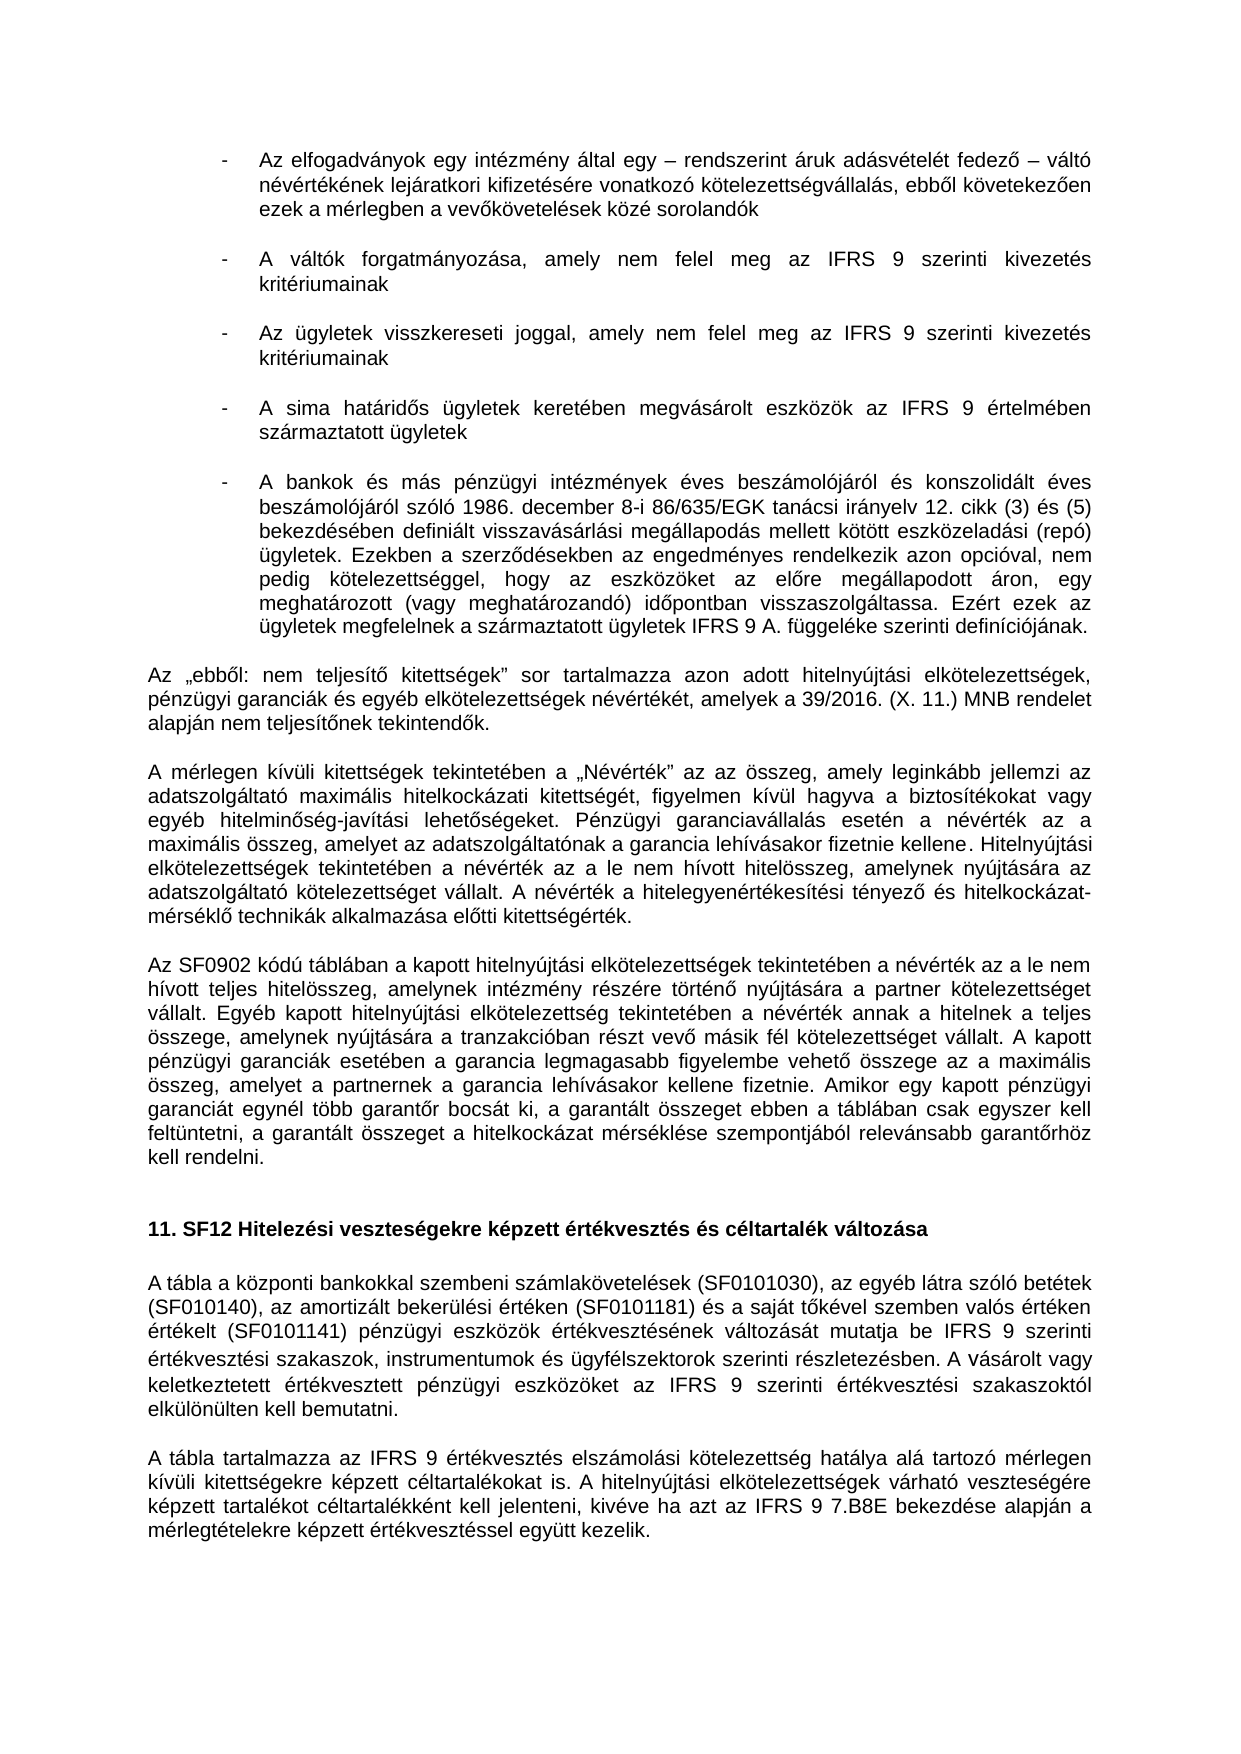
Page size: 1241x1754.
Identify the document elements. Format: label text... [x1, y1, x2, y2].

list Az ügyletek visszkereseti joggal, amely nem felel meg az IFRS 9 szerinti kivezetés kritériumainak [221, 320, 1093, 370]
subtitle 11. SF12 Hitelezési veszteségekre képzett értékvesztés és céltartalék változása [148, 1216, 1093, 1240]
text A tábla a központi bankokkal szembeni számlakövetelések (SF0101030), az egyéb látra szóló betétek (SF010140), az amortizált bekerülési értéken (SF0101181) és a saját tőkével szemben valós értéken értékelt (SF0101141) pénzügyi eszközök értékvesztésének változását mutatja be IFRS 9 szerinti értékvesztési szakaszok, instrumentumok és ügyfélszektorok szerinti részletezésben. A vásárolt vagy keletkeztetett értékvesztett pénzügyi eszközöket az IFRS 9 szerinti értékvesztési szakaszoktól elkülönülten kell bemutatni. [148, 1271, 1093, 1421]
text A tábla tartalmazza az IFRS 9 értékvesztés elszámolási kötelezettség hatálya alá tartozó mérlegen kívüli kitettségekre képzett céltartalékokat is. A hitelnyújtási elkötelezettségek várható veszteségére képzett tartalékot céltartalékként kell jelenteni, kivéve ha azt az IFRS 9 7.B8E bekezdése alapján a mérlegtételekre képzett értékvesztéssel együtt kezelik. [148, 1446, 1093, 1542]
list A bankok és más pénzügyi intézmények éves beszámolójáról és konszolidált éves beszámolójáról szóló 1986. december 8-i 86/635/EGK tanácsi irányelv 12. cikk (3) és (5) bekezdésében definiált visszavásárlási megállapodás mellett kötött eszközeladási (repó) ügyletek. Ezekben a szerződésekben az engedményes rendelkezik azon opcióval, nem pedig kötelezettséggel, hogy az eszközöket az előre megállapodott áron, egy meghatározott (vagy meghatározandó) időpontban visszaszolgáltassa. Ezért ezek az ügyletek megfelelnek a származtatott ügyletek IFRS 9 A. függeléke szerinti definíciójának. [221, 469, 1093, 638]
text Az „ebből: nem teljesítő kitettségek” sor tartalmazza azon adott hitelnyújtási elkötelezettségek, pénzügyi garanciák és egyéb elkötelezettségek névértékét, amelyek a 39/2016. (X. 11.) MNB rendelet alapján nem teljesítőnek tekintendők. [148, 663, 1093, 735]
text Az SF0902 kódú táblában a kapott hitelnyújtási elkötelezettségek tekintetében a névérték az a le nem hívott teljes hitelösszeg, amelynek intézmény részére történő nyújtására a partner kötelezettséget vállalt. Egyéb kapott hitelnyújtási elkötelezettség tekintetében a névérték annak a hitelnek a teljes összege, amelynek nyújtására a tranzakcióban részt vevő másik fél kötelezettséget vállalt. A kapott pénzügyi garanciák esetében a garancia legmagasabb figyelembe vehető összege az a maximális összeg, amelyet a partnernek a garancia lehívásakor kellene fizetnie. Amikor egy kapott pénzügyi garanciát egynél több garantőr bocsát ki, a garantált összeget ebben a táblában csak egyszer kell feltüntetni, a garantált összeget a hitelkockázat mérséklése szempontjából relevánsabb garantőrhöz kell rendelni. [148, 953, 1093, 1168]
list A váltók forgatmányozása, amely nem felel meg az IFRS 9 szerinti kivezetés kritériumainak [221, 246, 1093, 295]
text A mérlegen kívüli kitettségek tekintetében a „Névérték” az az összeg, amely leginkább jellemzi az adatszolgáltató maximális hitelkockázati kitettségét, figyelmen kívül hagyva a biztosítékokat vagy egyéb hitelminőség-javítási lehetőségeket. Pénzügyi garanciavállalás esetén a névérték az a maximális összeg, amelyet az adatszolgáltatónak a garancia lehívásakor fizetnie kellene. Hitelnyújtási elkötelezettségek tekintetében a névérték az a le nem hívott hitelösszeg, amelynek nyújtására az adatszolgáltató kötelezettséget vállalt. A névérték a hitelegyenértékesítési tényező és hitelkockázat-mérséklő technikák alkalmazása előtti kitettségérték. [148, 760, 1093, 928]
list Az elfogadványok egy intézmény által egy – rendszerint áruk adásvételét fedező – váltó névértékének lejáratkori kifizetésére vonatkozó kötelezettségvállalás, ebből követekezően ezek a mérlegben a vevőkövetelések közé sorolandók [221, 148, 1093, 221]
list A sima határidős ügyletek keretében megvásárolt eszközök az IFRS 9 értelmében származtatott ügyletek [221, 395, 1093, 444]
